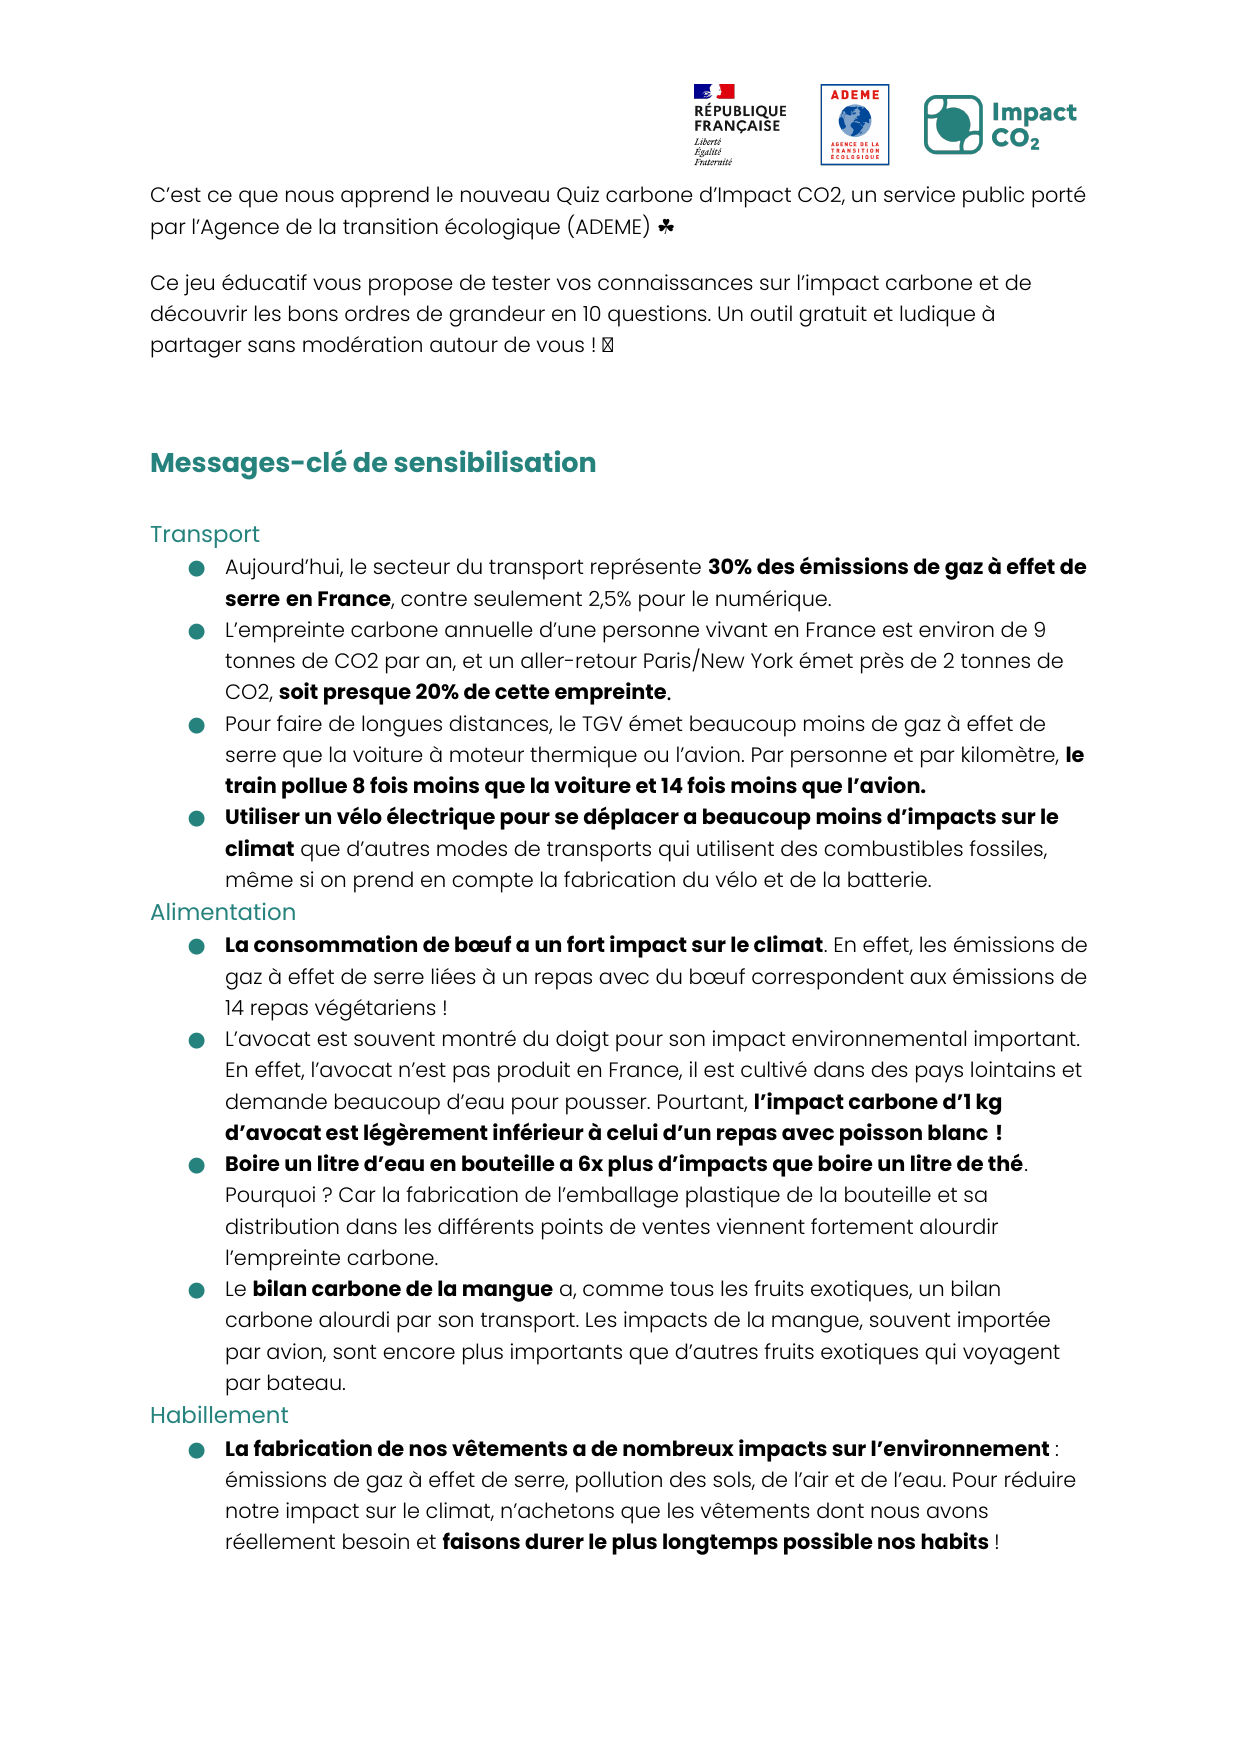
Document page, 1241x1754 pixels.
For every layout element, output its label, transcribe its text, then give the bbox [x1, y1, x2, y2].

list Le bilan carbone de la mangue a, comme tous les fruits exotiques, un bilan carbone alourdi par son transport. Les impacts de la mangue, souvent importée par avion, sont encore plus importants que d’autres fruits exotiques qui voyagent par bateau. [187, 1273, 1090, 1398]
list Utiliser un vélo électrique pour se déplacer a beaucoup moins d’impacts sur le climat que d’autres modes de transports qui utilisent des combustibles fossiles, même si on prend en compte la fabrication du vélo et de la batterie. [187, 801, 1090, 894]
list Boire un litre d’eau en bouteille a 6x plus d’impacts que boire un litre de thé. Pourquoi ? Car la fabrication de l’emballage plastique de la bouteille et sa distribution dans les différents points de ventes viennent fortement alourdir l’empreinte carbone. [187, 1148, 1090, 1273]
list L’empreinte carbone annuelle d’une personne vivant en France est environ de 9 tonnes de CO2 par an, et un aller-retour Paris/New York émet près de 2 tonnes de CO2, soit presque 20% de cette empreinte. [187, 613, 1090, 707]
subtitle Messages-clé de sensibilisation [150, 441, 1090, 482]
text Ce jeu éducatif vous propose de tester vos connaissances sur l’impact carbone et de découvrir les bons ordres de grandeur en 10 questions. Un outil gratuit et ludique à partager sans modération autour de vous ! ✨ [150, 266, 1090, 360]
subtitle Alimentation [150, 894, 1090, 929]
list L’avocat est souvent montré du doigt pour son impact environnemental important. En effet, l’avocat n’est pas produit en France, il est cultivé dans des pays lointains et demande beaucoup d’eau pour pousser. Pourtant, l’impact carbone d’1 kg d’avocat est légèrement inférieur à celui d’un repas avec poisson blanc ! [187, 1023, 1090, 1148]
list La consommation de bœuf a un fort impact sur le climat. En effet, les émissions de gaz à effet de serre liées à un repas avec du bœuf correspondent aux émissions de 14 repas végétariens ! [187, 929, 1090, 1023]
list Pour faire de longues distances, le TGV émet beaucoup moins de gaz à effet de serre que la voiture à moteur thermique ou l’avion. Par personne et par kilomètre, le train pollue 8 fois moins que la voiture et 14 fois moins que l’avion. [187, 707, 1090, 801]
subtitle Transport [150, 516, 1090, 551]
list Aujourd’hui, le secteur du transport représente 30% des émissions de gaz à effet de serre en France, contre seulement 2,5% pour le numérique. [187, 551, 1090, 613]
picture [679, 75, 1091, 175]
subtitle Habillement [150, 1398, 1090, 1432]
list La fabrication de nos vêtements a de nombreux impacts sur l’environnement : émissions de gaz à effet de serre, pollution des sols, de l’air et de l’eau. Pour réduire notre impact sur le climat, n’achetons que les vêtements dont nous avons réellement besoin et faisons durer le plus longtemps possible nos habits ! [187, 1432, 1090, 1557]
text C’est ce que nous apprend le nouveau Quiz carbone d’Impact CO2, un service public porté par l’Agence de la transition écologique (ADEME) ☘️ [150, 179, 1090, 241]
